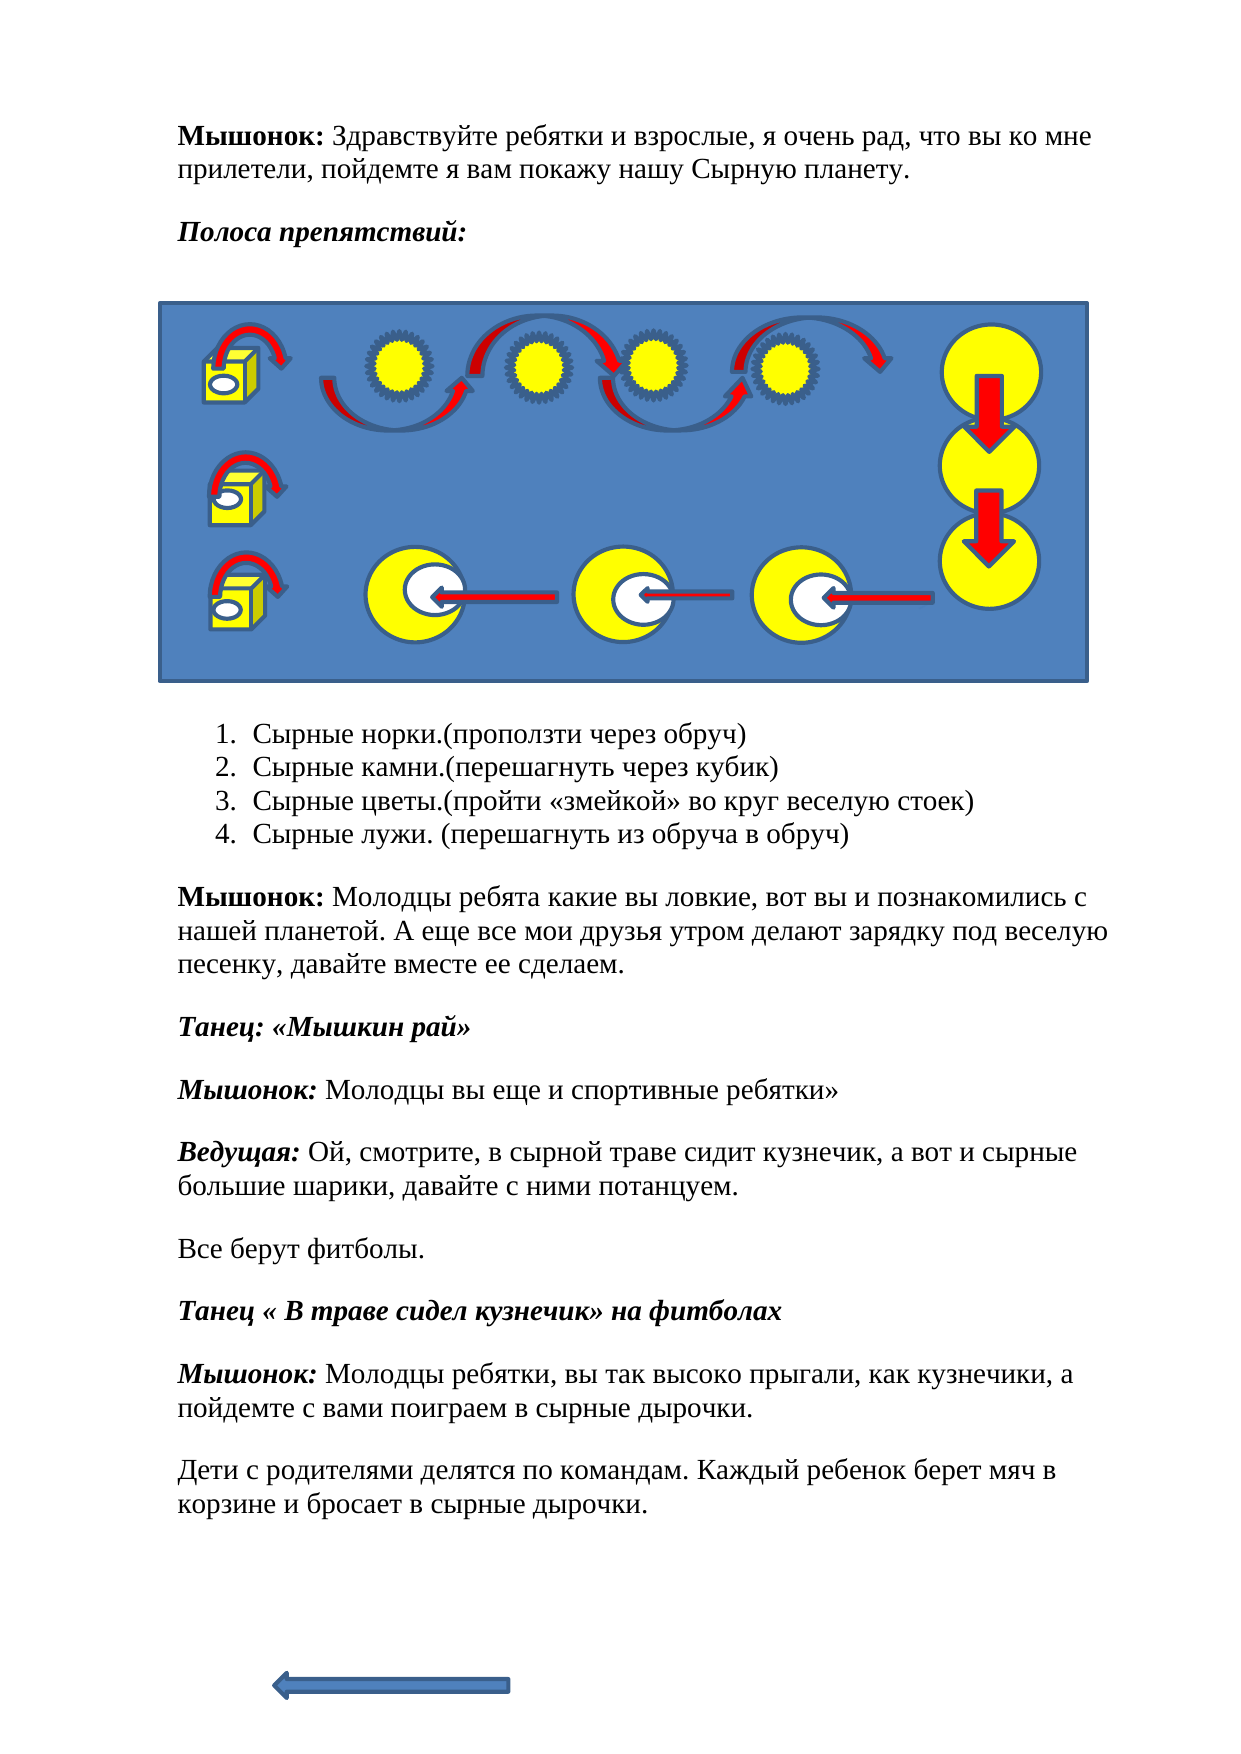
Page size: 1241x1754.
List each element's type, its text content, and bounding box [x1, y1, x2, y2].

text Мышонок: Молодцы ребята какие вы ловкие, вот вы и познакомились с нашей планетой. А еще все мои друзья утром делают зарядку под веселую песенку, давайте вместе ее сделаем. [177, 879, 1152, 980]
list Сырные лужи. (перешагнуть из обруча в обруч) [215, 817, 1152, 850]
text Танец: «Мышкин рай» [177, 1009, 1152, 1043]
text Полоса препятствий: [177, 214, 1152, 248]
text Мышонок: Здравствуйте ребятки и взрослые, я очень рад, что вы ко мне прилетели, пойдемте я вам покажу нашу Сырную планету. [177, 118, 1152, 185]
list Сырные норки.(проползти через обруч) [215, 716, 1152, 749]
text Мышонок: Молодцы вы еще и спортивные ребятки» [177, 1072, 1152, 1105]
text Танец « В траве сидел кузнечик» на фитболах [177, 1293, 1152, 1327]
text Все берут фитболы. [177, 1231, 1152, 1264]
text Ведущая: Ой, смотрите, в сырной траве сидит кузнечик, а вот и сырные большие шарики, давайте с ними потанцуем. [177, 1134, 1152, 1202]
text Мышонок: Молодцы ребятки, вы так высоко прыгали, как кузнечики, а пойдемте с вами поиграем в сырные дырочки. [177, 1356, 1152, 1423]
list Сырные цветы.(пройти «змейкой» во круг веселую стоек) [215, 783, 1152, 817]
list Сырные камни.(перешагнуть через кубик) [215, 749, 1152, 783]
text Дети с родителями делятся по командам. Каждый ребенок берет мяч в корзине и бросает в сырные дырочки. [177, 1452, 1152, 1519]
